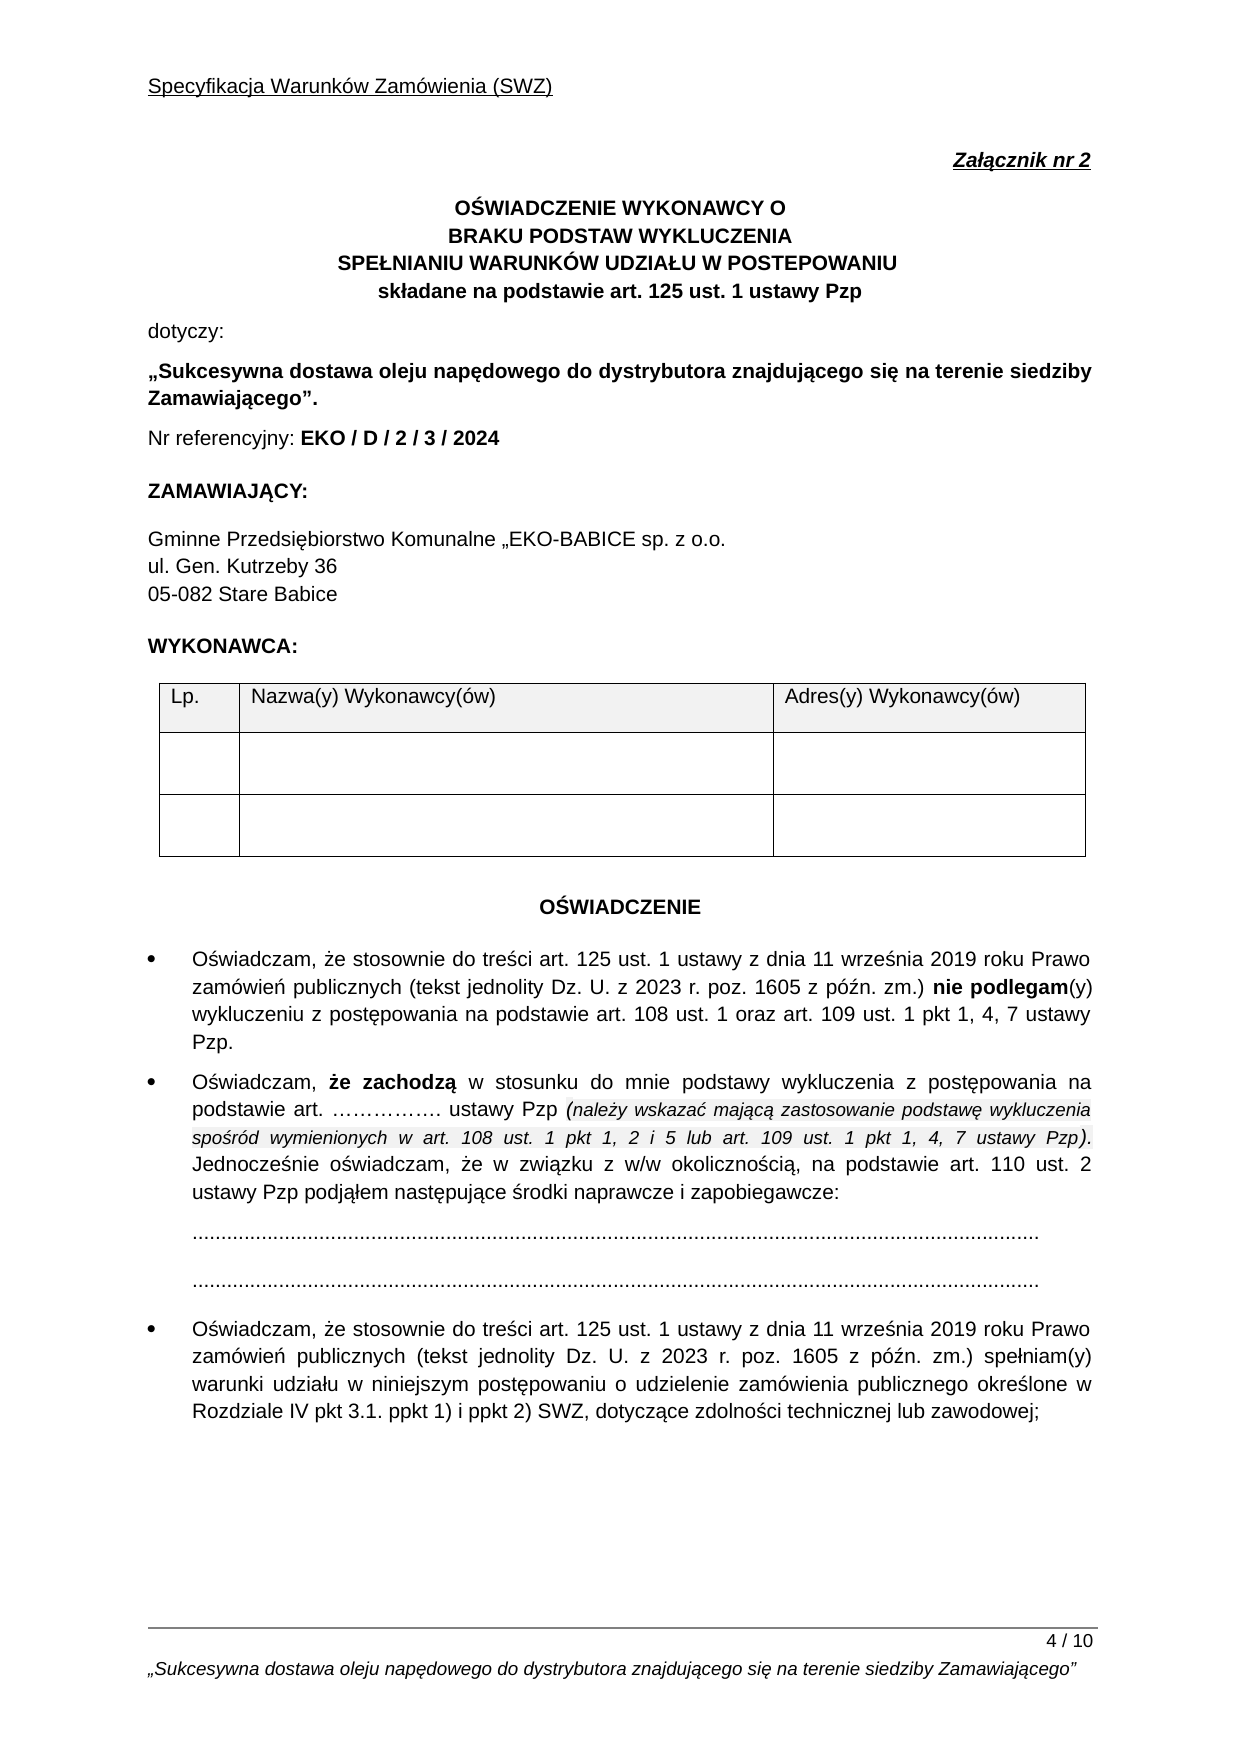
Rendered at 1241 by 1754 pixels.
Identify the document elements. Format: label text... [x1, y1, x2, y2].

table_header Lp. [160, 684, 239, 732]
table_cell [774, 795, 1085, 856]
text ................................................................................................................................................... [192, 1220, 1093, 1244]
text ul. Gen. Kutrzeby 36 [148, 554, 1093, 578]
text ZAMAWIAJĄCY: [148, 478, 1093, 502]
text 05-082 Stare Babice [148, 582, 1093, 606]
list Oświadczam, że stosownie do treści art. 125 ust. 1 ustawy z dnia 11 września 2019 roku Prawo zamówień publicznych (tekst jednolity Dz. U. z 2023 r. poz. 1605 z późn. zm.) spełniam(y) warunki udziału w niniejszym postępowaniu o udzielenie zamówienia publicznego określone w Rozdziale IV pkt 3.1. ppkt 1) i ppkt 2) SWZ, dotyczące zdolności technicznej lub zawodowej; [148, 1316, 1093, 1423]
text OŚWIADCZENIE WYKONAWCY O [148, 196, 1093, 220]
table_header Adres(y) Wykonawcy(ów) [774, 684, 1085, 732]
text Załącznik nr 2 [148, 148, 1093, 172]
table_cell [160, 795, 239, 856]
text SPEŁNIANIU WARUNKÓW UDZIAŁU W POSTEPOWANIU składane na podstawie art. 125 ust. 1 ustawy Pzp [148, 251, 1093, 302]
table_cell [160, 733, 239, 794]
list Nr referencyjny: EKO / D / 2 / 3 / 2024 [148, 426, 1093, 450]
text BRAKU PODSTAW WYKLUCZENIA [148, 223, 1093, 247]
text ................................................................................................................................................... [192, 1268, 1093, 1292]
list Oświadczam, że zachodzą w stosunku do mnie podstawy wykluczenia z postępowania na podstawie art. ……………. ustawy Pzp (należy wskazać mającą zastosowanie podstawę wykluczenia spośród wymienionych w art. 108 ust. 1 pkt 1, 2 i 5 lub art. 109 ust. 1 pkt 1, 4, 7 ustawy Pzp). Jednocześnie oświadczam, że w związku z w/w okolicznością, na podstawie art. 110 ust. 2 ustawy Pzp podjąłem następujące środki naprawcze i zapobiegawcze: [148, 1070, 1093, 1204]
text Gminne Przedsiębiorstwo Komunalne „EKO-BABICE sp. z o.o. [148, 527, 1093, 551]
text OŚWIADCZENIE [148, 894, 1093, 918]
table_cell [774, 733, 1085, 794]
text WYKONAWCA: [148, 634, 1093, 658]
table_header Nazwa(y) Wykonawcy(ów) [240, 684, 773, 732]
list dotyczy: [148, 318, 1093, 342]
list Oświadczam, że stosownie do treści art. 125 ust. 1 ustawy z dnia 11 września 2019 roku Prawo zamówień publicznych (tekst jednolity Dz. U. z 2023 r. poz. 1605 z późn. zm.) nie podlegam(y) wykluczeniu z postępowania na podstawie art. 108 ust. 1 oraz art. 109 ust. 1 pkt 1, 4, 7 ustawy Pzp. [148, 947, 1093, 1054]
table_cell [240, 795, 773, 856]
list „Sukcesywna dostawa oleju napędowego do dystrybutora znajdującego się na terenie siedziby Zamawiającego”. [148, 358, 1093, 410]
table_cell [240, 733, 773, 794]
